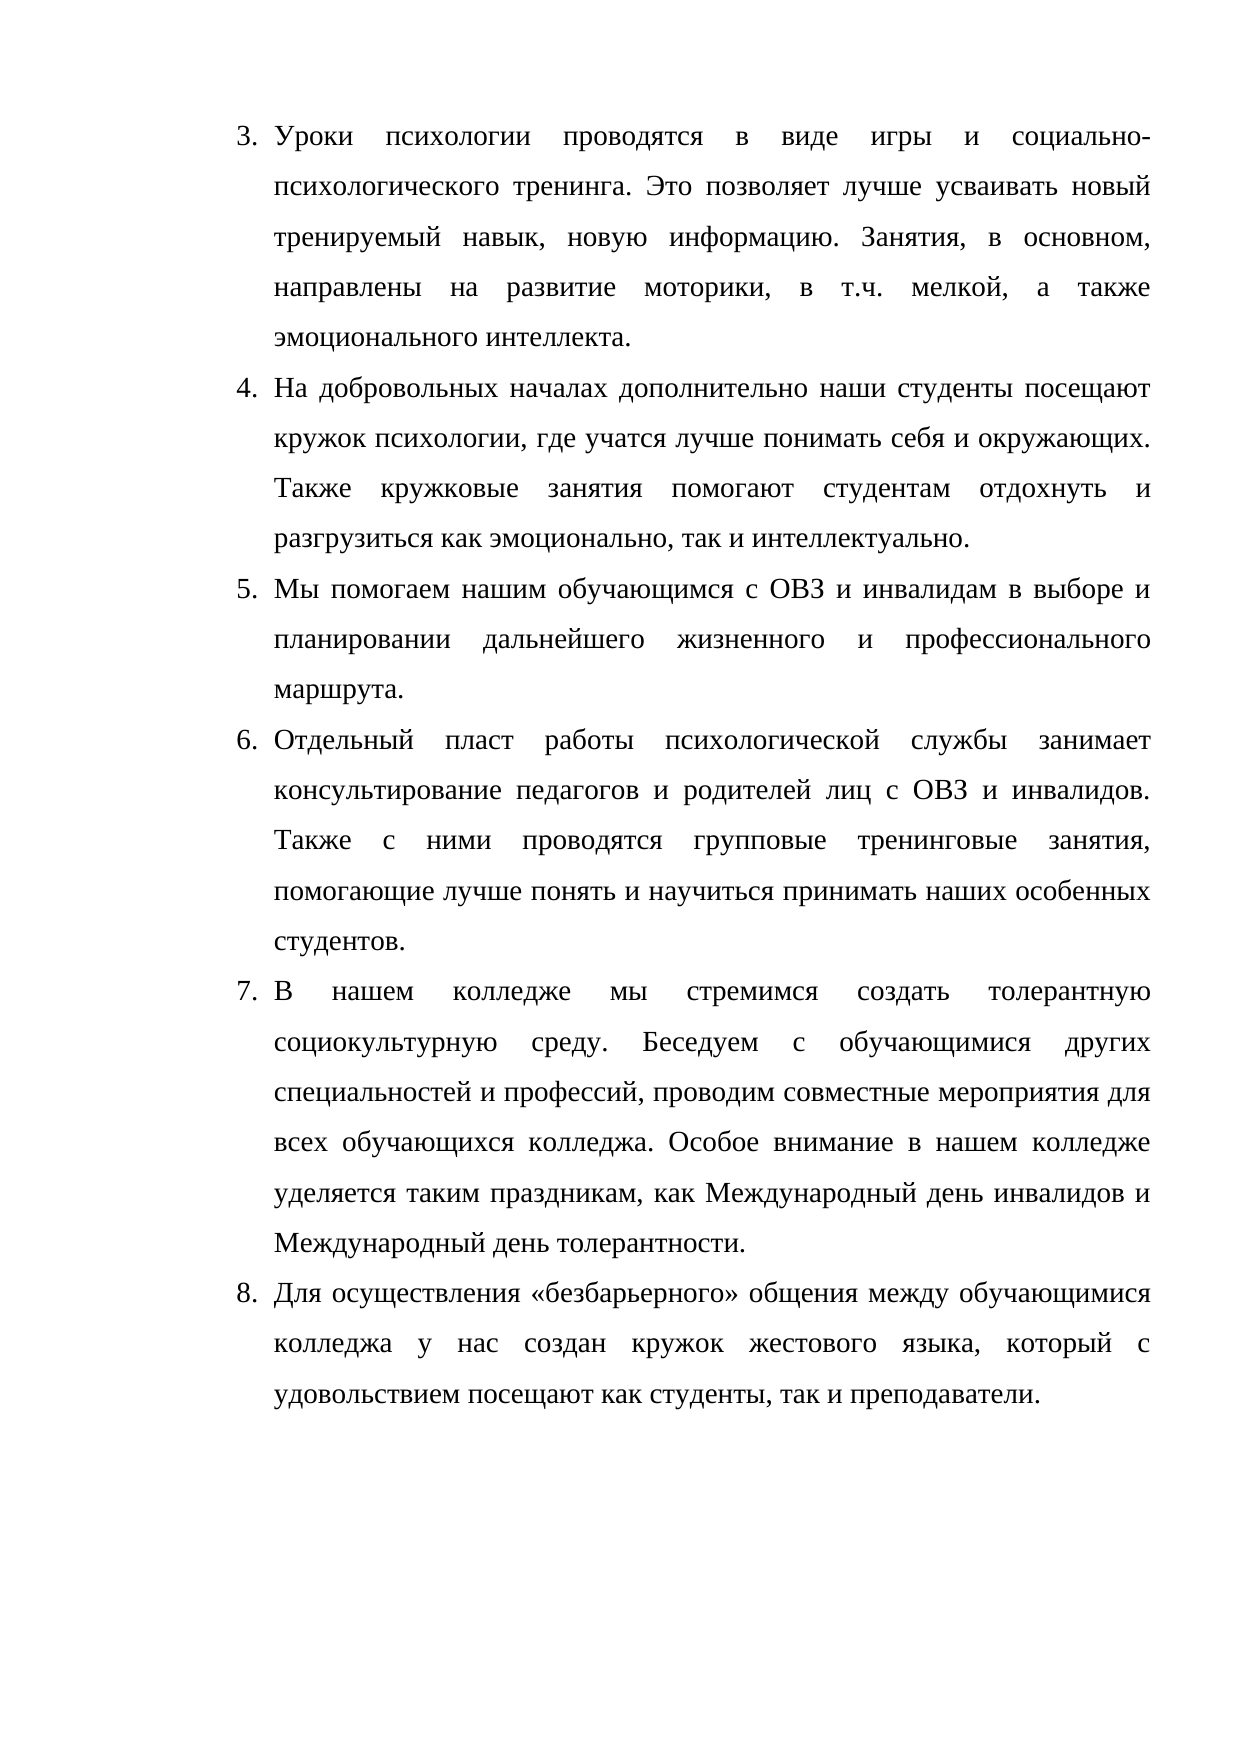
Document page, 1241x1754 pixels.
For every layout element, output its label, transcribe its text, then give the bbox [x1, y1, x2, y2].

list Отдельный пласт работы психологической службы занимает консультирование педагогов и родителей лиц с ОВЗ и инвалидов. Также с ними проводятся групповые тренинговые занятия, помогающие лучше понять и научиться принимать наших особенных студентов. [236, 722, 1152, 957]
list В нашем колледже мы стремимся создать толерантную социокультурную среду. Беседуем с обучающимися других специальностей и профессий, проводим совместные мероприятия для всех обучающихся колледжа. Особое внимание в нашем колледже уделяется таким праздникам, как Международный день инвалидов и Международный день толерантности. [236, 973, 1152, 1258]
list Мы помогаем нашим обучающимся с ОВЗ и инвалидам в выборе и планировании дальнейшего жизненного и профессионального маршрута. [236, 571, 1152, 705]
list На добровольных началах дополнительно наши студенты посещают кружок психологии, где учатся лучше понимать себя и окружающих. Также кружковые занятия помогают студентам отдохнуть и разгрузиться как эмоционально, так и интеллектуально. [236, 370, 1152, 554]
list Для осуществления «безбарьерного» общения между обучающимися колледжа у нас создан кружок жестового языка, который с удовольствием посещают как студенты, так и преподаватели. [236, 1275, 1152, 1409]
list Уроки психологии проводятся в виде игры и социально-психологического тренинга. Это позволяет лучше усваивать новый тренируемый навык, новую информацию. Занятия, в основном, направлены на развитие моторики, в т.ч. мелкой, а также эмоционального интеллекта. [236, 118, 1152, 353]
